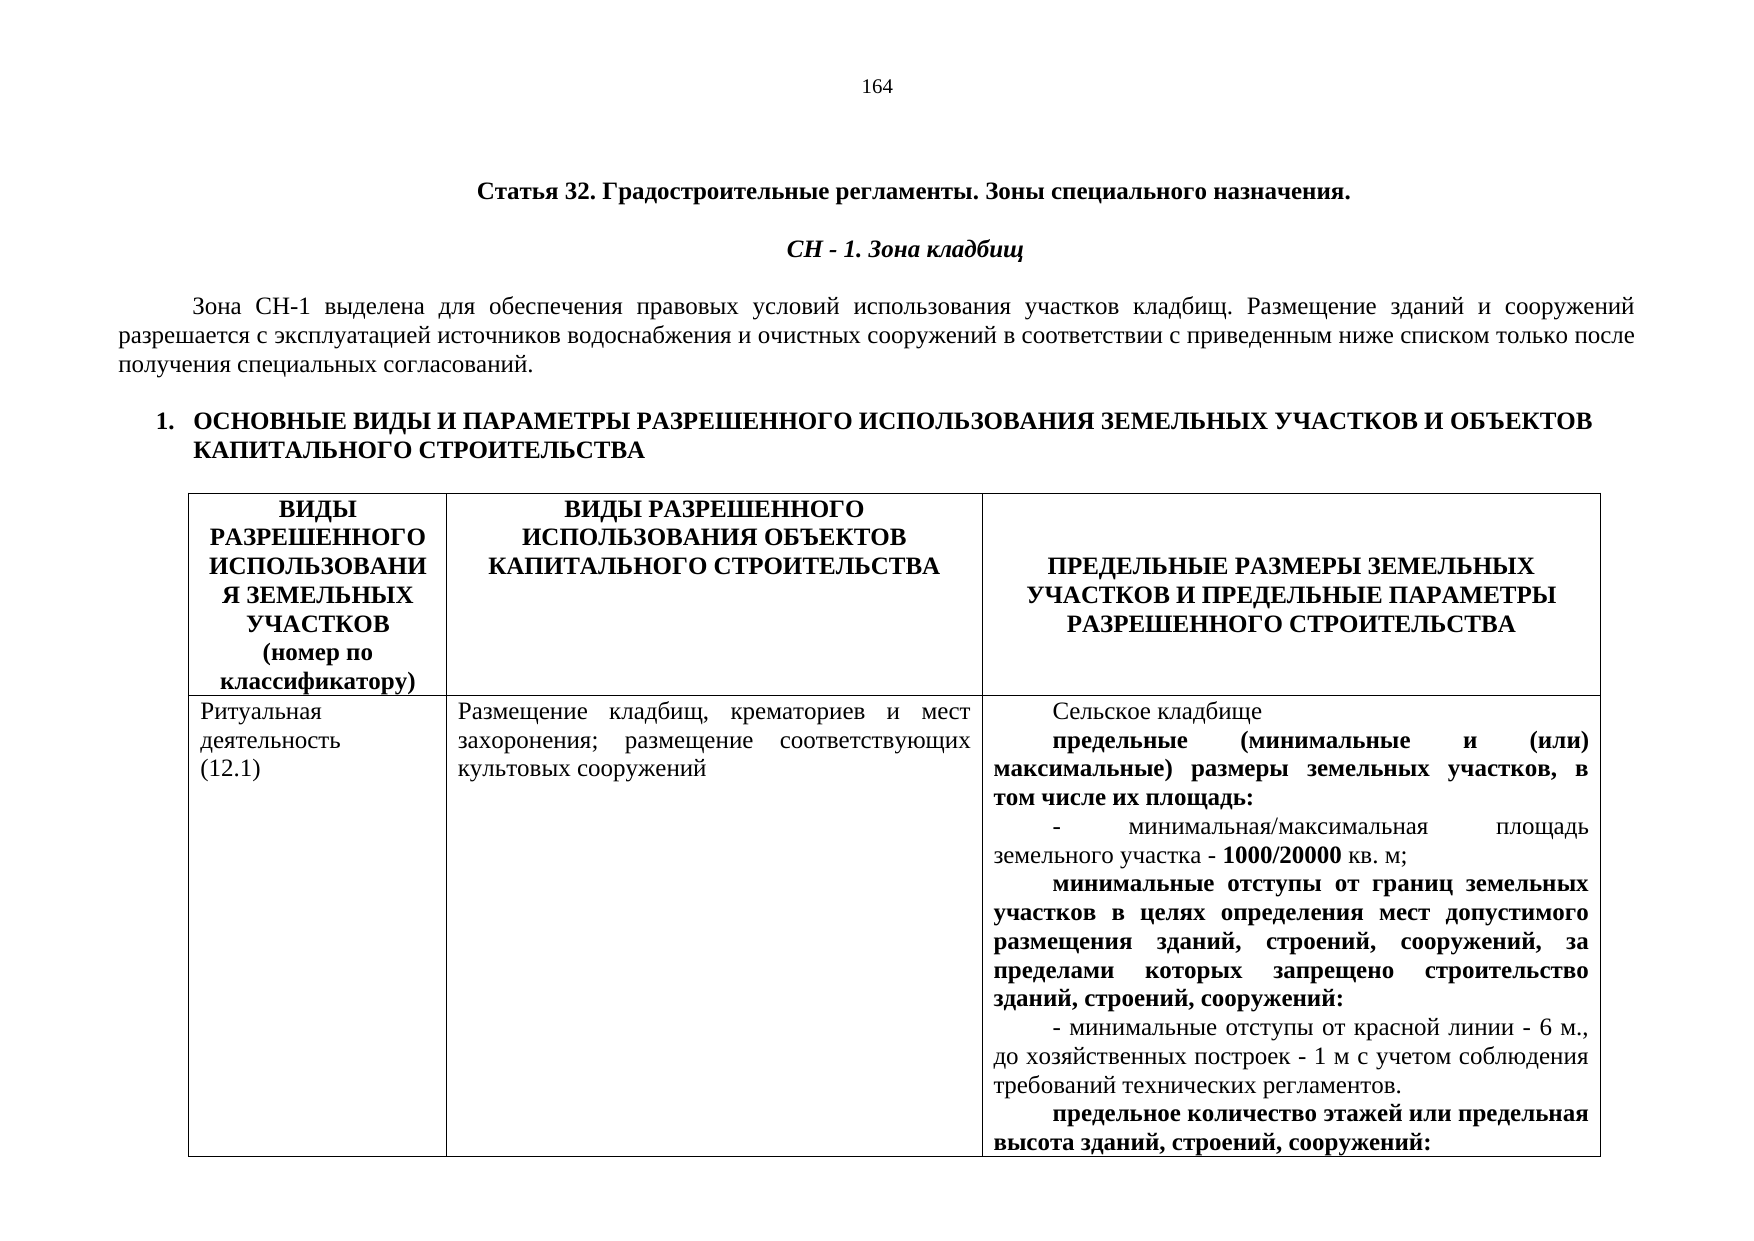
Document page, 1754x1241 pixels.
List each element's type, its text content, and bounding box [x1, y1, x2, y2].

list ОСНОВНЫЕ ВИДЫ И ПАРАМЕТРЫ РАЗРЕШЕННОГО ИСПОЛЬЗОВАНИЯ ЗЕМЕЛЬНЫХ УЧАСТКОВ И ОБЪЕКТОВ КАПИТАЛЬНОГО СТРОИТЕЛЬСТВА [156, 406, 1636, 464]
table_cell Ритуальная деятельность (12.1) [189, 696, 446, 1156]
table_header ВИДЫ РАЗРЕШЕННОГО ИСПОЛЬЗОВАНИЯ ОБЪЕКТОВ КАПИТАЛЬНОГО СТРОИТЕЛЬСТВА [447, 494, 982, 695]
table_header ПРЕДЕЛЬНЫЕ РАЗМЕРЫ ЗЕМЕЛЬНЫХ УЧАСТКОВ И ПРЕДЕЛЬНЫЕ ПАРАМЕТРЫ РАЗРЕШЕННОГО СТРОИТЕЛЬСТВА [983, 494, 1600, 695]
text СН - 1. Зона кладбищ [118, 234, 1636, 263]
table_header ВИДЫ РАЗРЕШЕННОГО ИСПОЛЬЗОВАНИЯ ЗЕМЕЛЬНЫХ УЧАСТКОВ (номер по классификатору) [189, 494, 446, 695]
text Статья 32. Градостроительные регламенты. Зоны специального назначения. [118, 176, 1636, 205]
table_cell Размещение кладбищ, крематориев и мест захоронения; размещение соответствующих культовых сооружений [447, 696, 982, 1156]
text Зона СН-1 выделена для обеспечения правовых условий использования участков кладбищ. Размещение зданий и сооружений разрешается с эксплуатацией источников водоснабжения и очистных сооружений в соответствии с приведенным ниже списком только после получения специальных согласований. [118, 291, 1636, 378]
